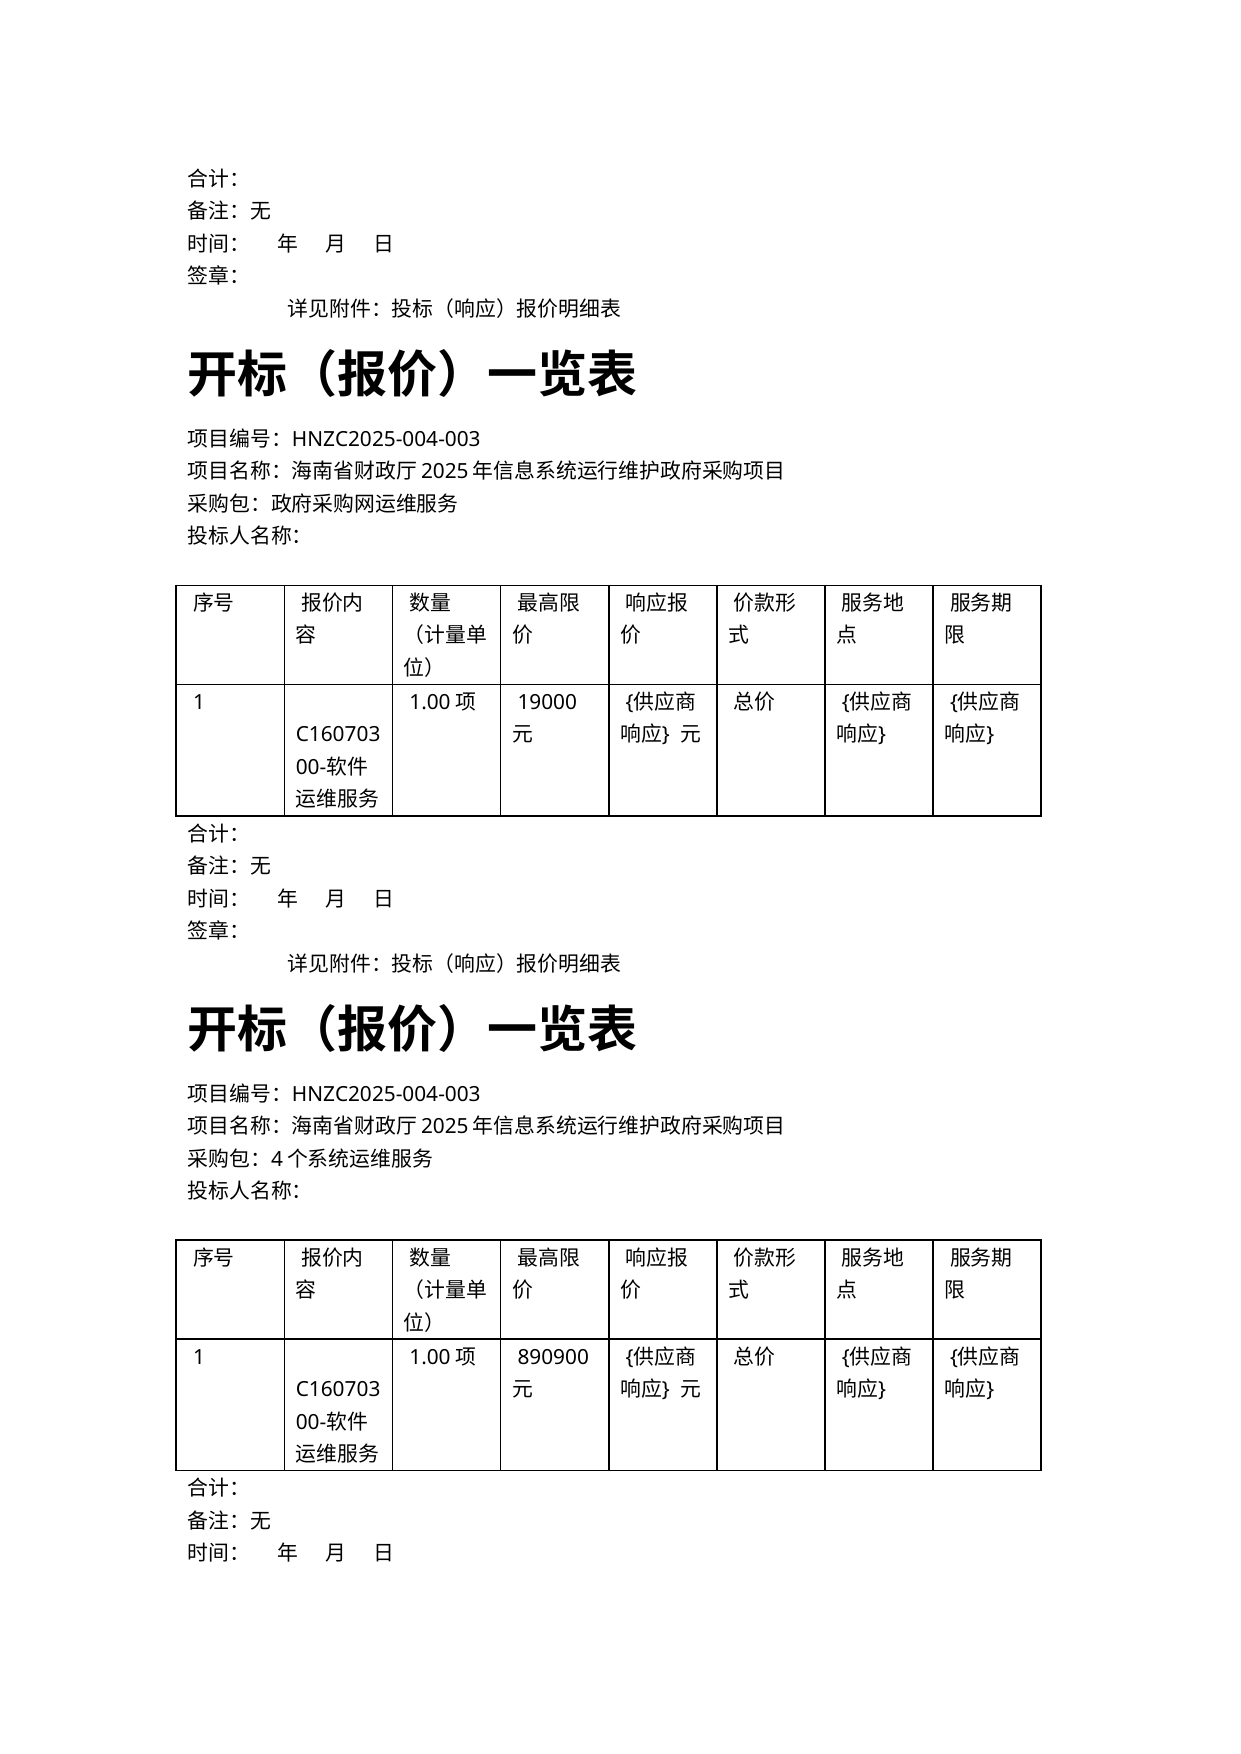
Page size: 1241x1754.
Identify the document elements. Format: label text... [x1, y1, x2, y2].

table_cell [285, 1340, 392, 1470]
text 开标（报价）一览表 [187, 979, 1053, 1077]
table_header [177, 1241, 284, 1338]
text 投标人名称： [187, 1174, 1053, 1207]
text 采购包：4个系统运维服务 [187, 1142, 1053, 1174]
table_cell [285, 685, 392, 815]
text 项目名称：海南省财政厅2025年信息系统运行维护政府采购项目 [187, 1109, 1053, 1142]
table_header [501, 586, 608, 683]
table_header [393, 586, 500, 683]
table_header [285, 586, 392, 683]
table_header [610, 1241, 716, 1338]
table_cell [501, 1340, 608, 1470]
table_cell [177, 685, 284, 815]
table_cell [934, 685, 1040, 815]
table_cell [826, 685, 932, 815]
text 详见附件：投标（响应）报价明细表 [187, 292, 1053, 324]
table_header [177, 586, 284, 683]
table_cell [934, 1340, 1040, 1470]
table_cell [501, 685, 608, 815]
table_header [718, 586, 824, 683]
text 备注：无 [187, 194, 1053, 227]
text 签章： [187, 914, 1053, 947]
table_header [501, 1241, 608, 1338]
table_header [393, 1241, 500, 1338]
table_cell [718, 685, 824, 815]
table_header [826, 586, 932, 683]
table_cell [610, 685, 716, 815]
text 项目名称：海南省财政厅2025年信息系统运行维护政府采购项目 [187, 454, 1053, 487]
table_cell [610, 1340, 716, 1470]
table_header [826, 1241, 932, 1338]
text 时间： 年 月 日 [187, 1536, 1053, 1569]
text 合计： [187, 162, 1053, 194]
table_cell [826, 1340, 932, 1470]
text 投标人名称： [187, 519, 1053, 552]
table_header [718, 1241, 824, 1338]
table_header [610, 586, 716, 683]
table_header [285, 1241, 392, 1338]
text 时间： 年 月 日 [187, 227, 1053, 259]
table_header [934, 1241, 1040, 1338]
text 签章： [187, 259, 1053, 292]
text 合计： [187, 817, 1053, 849]
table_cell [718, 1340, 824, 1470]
text 详见附件：投标（响应）报价明细表 [187, 947, 1053, 979]
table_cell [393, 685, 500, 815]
text 采购包：政府采购网运维服务 [187, 487, 1053, 519]
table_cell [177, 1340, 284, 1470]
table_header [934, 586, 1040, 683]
text 时间： 年 月 日 [187, 882, 1053, 914]
text 备注：无 [187, 849, 1053, 882]
text 备注：无 [187, 1504, 1053, 1536]
text 合计： [187, 1471, 1053, 1504]
text 项目编号：HNZC2025-004-003 [187, 422, 1053, 454]
text 项目编号：HNZC2025-004-003 [187, 1077, 1053, 1109]
text 开标（报价）一览表 [187, 324, 1053, 422]
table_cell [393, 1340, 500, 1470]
